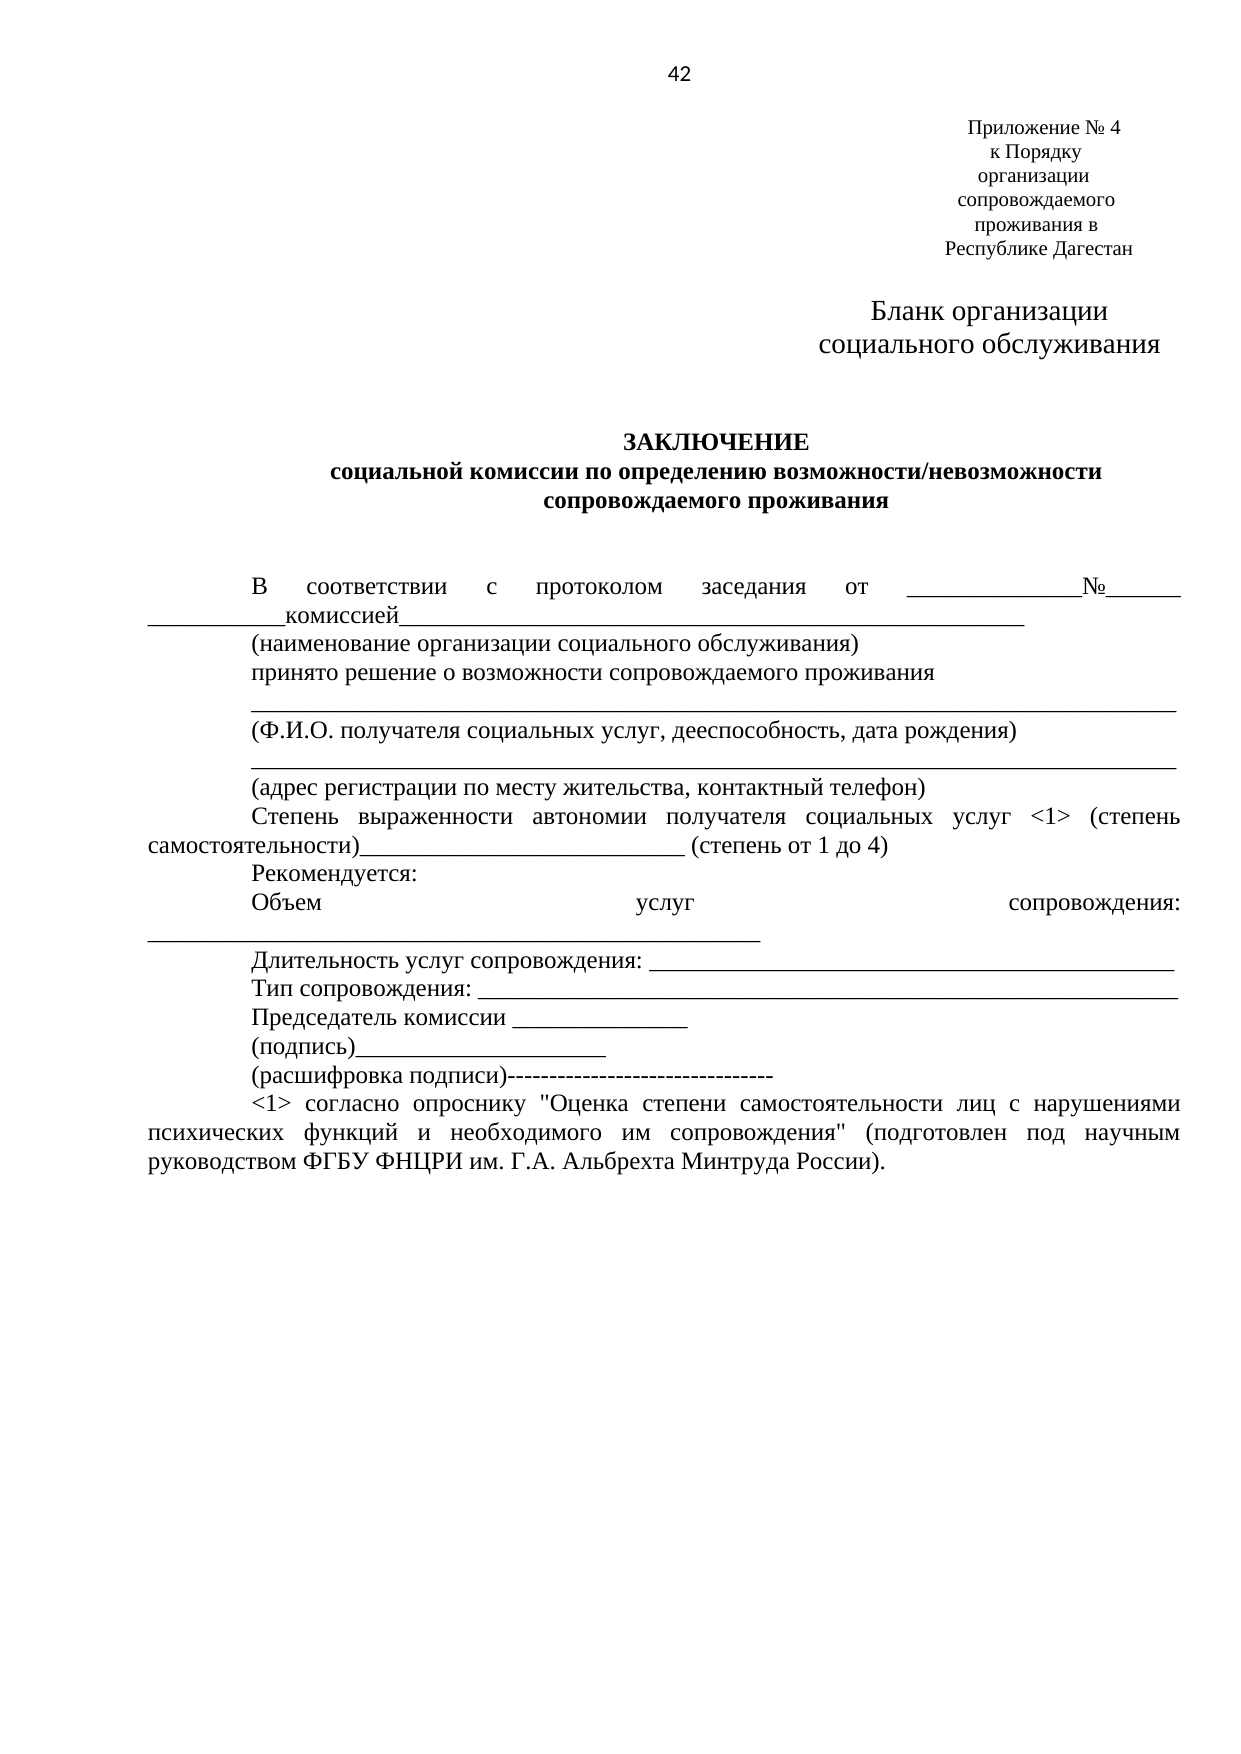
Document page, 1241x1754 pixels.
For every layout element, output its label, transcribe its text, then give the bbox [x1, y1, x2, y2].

text ЗАКЛЮЧЕНИЕ [177, 427, 1181, 456]
text социальной комиссии по определению возможности/невозможности [177, 456, 1181, 485]
text организации [177, 163, 1181, 187]
text __________________________________________________________________________ [148, 743, 1181, 772]
text Длительность услуг сопровождения: __________________________________________ [148, 945, 1181, 973]
text Бланк организации [177, 293, 1181, 327]
text Объем услуг сопровождения: _________________________________________________ [148, 887, 1181, 945]
text (подпись)____________________ [148, 1031, 1181, 1060]
text проживания в [177, 211, 1181, 236]
text сопровождаемого проживания [177, 485, 1181, 513]
text к Порядку [177, 139, 1181, 163]
text <1> согласно опроснику "Оценка степени самостоятельности лиц с нарушениями психических функций и необходимого им сопровождения" (подготовлен под научным руководством ФГБУ ФНЦРИ им. Г.А. Альбрехта Минтруда России). [148, 1088, 1181, 1175]
text __________________________________________________________________________ [148, 686, 1181, 715]
text Рекомендуется: [148, 858, 1181, 887]
text (Ф.И.О. получателя социальных услуг, дееспособность, дата рождения) [148, 715, 1181, 743]
text принято решение о возможности сопровождаемого проживания [148, 657, 1181, 686]
text Республике Дагестан [177, 236, 1181, 259]
text Тип сопровождения: ________________________________________________________ [148, 973, 1181, 1002]
text Степень выраженности автономии получателя социальных услуг <1> (степень самостоятельности)__________________________ (степень от 1 до 4) [148, 801, 1181, 858]
text (расшифровка подписи)-------------------------------- [148, 1060, 1181, 1088]
text Председатель комиссии ______________ [148, 1002, 1181, 1031]
text (адрес регистрации по месту жительства, контактный телефон) [148, 772, 1181, 801]
text Приложение № 4 [177, 115, 1181, 139]
text сопровождаемого [177, 187, 1181, 211]
text В соответствии с протоколом заседания от ______________№______ ___________комиссией__________________________________________________ [148, 571, 1181, 628]
text (наименование организации социального обслуживания) [148, 628, 1181, 657]
text социального обслуживания [177, 327, 1181, 360]
